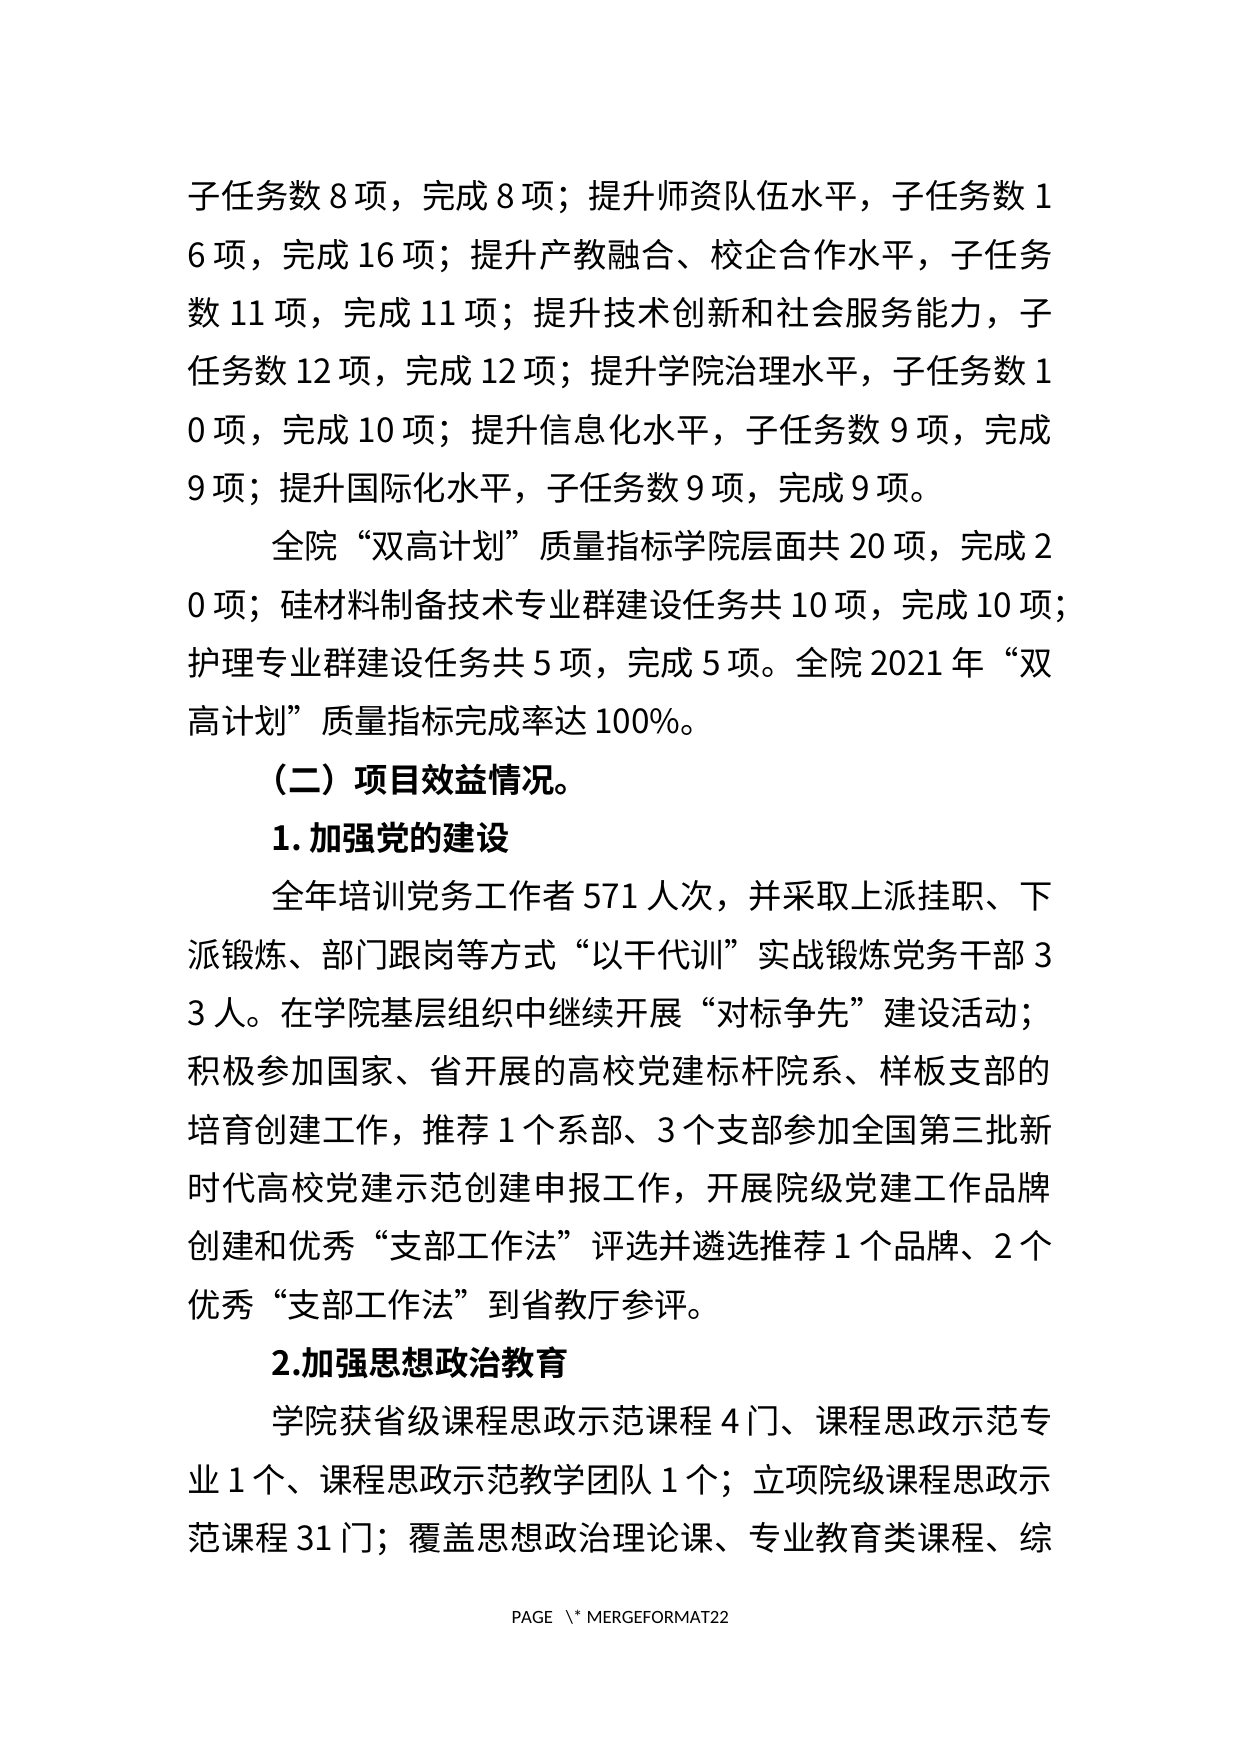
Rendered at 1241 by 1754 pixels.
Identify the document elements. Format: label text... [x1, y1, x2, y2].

text 全年培训党务工作者571人次，并采取上派挂职、下派锻炼、部门跟岗等方式“以干代训”实战锻炼党务干部33人。在学院基层组织中继续开展“对标争先”建设活动；积极参加国家、省开展的高校党建标杆院系、样板支部的培育创建工作，推荐1个系部、3个支部参加全国第三批新时代高校党建示范创建申报工作，开展院级党建工作品牌创建和优秀“支部工作法”评选并遴选推荐1个品牌、2个优秀“支部工作法”到省教厅参评。 [187, 862, 1053, 1329]
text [187, 1387, 1053, 1562]
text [187, 162, 1053, 512]
text 1. 加强党的建设 [187, 804, 1053, 862]
text 全院“双高计划”质量指标学院层面共20项，完成20项；硅材料制备技术专业群建设任务共10项，完成10项；护理专业群建设任务共5项，完成5项。全院2021年“双高计划”质量指标完成率达100%。 [187, 512, 1053, 745]
text 2.加强思想政治教育 [187, 1329, 1053, 1387]
text （二）项目效益情况。 [187, 745, 1053, 804]
